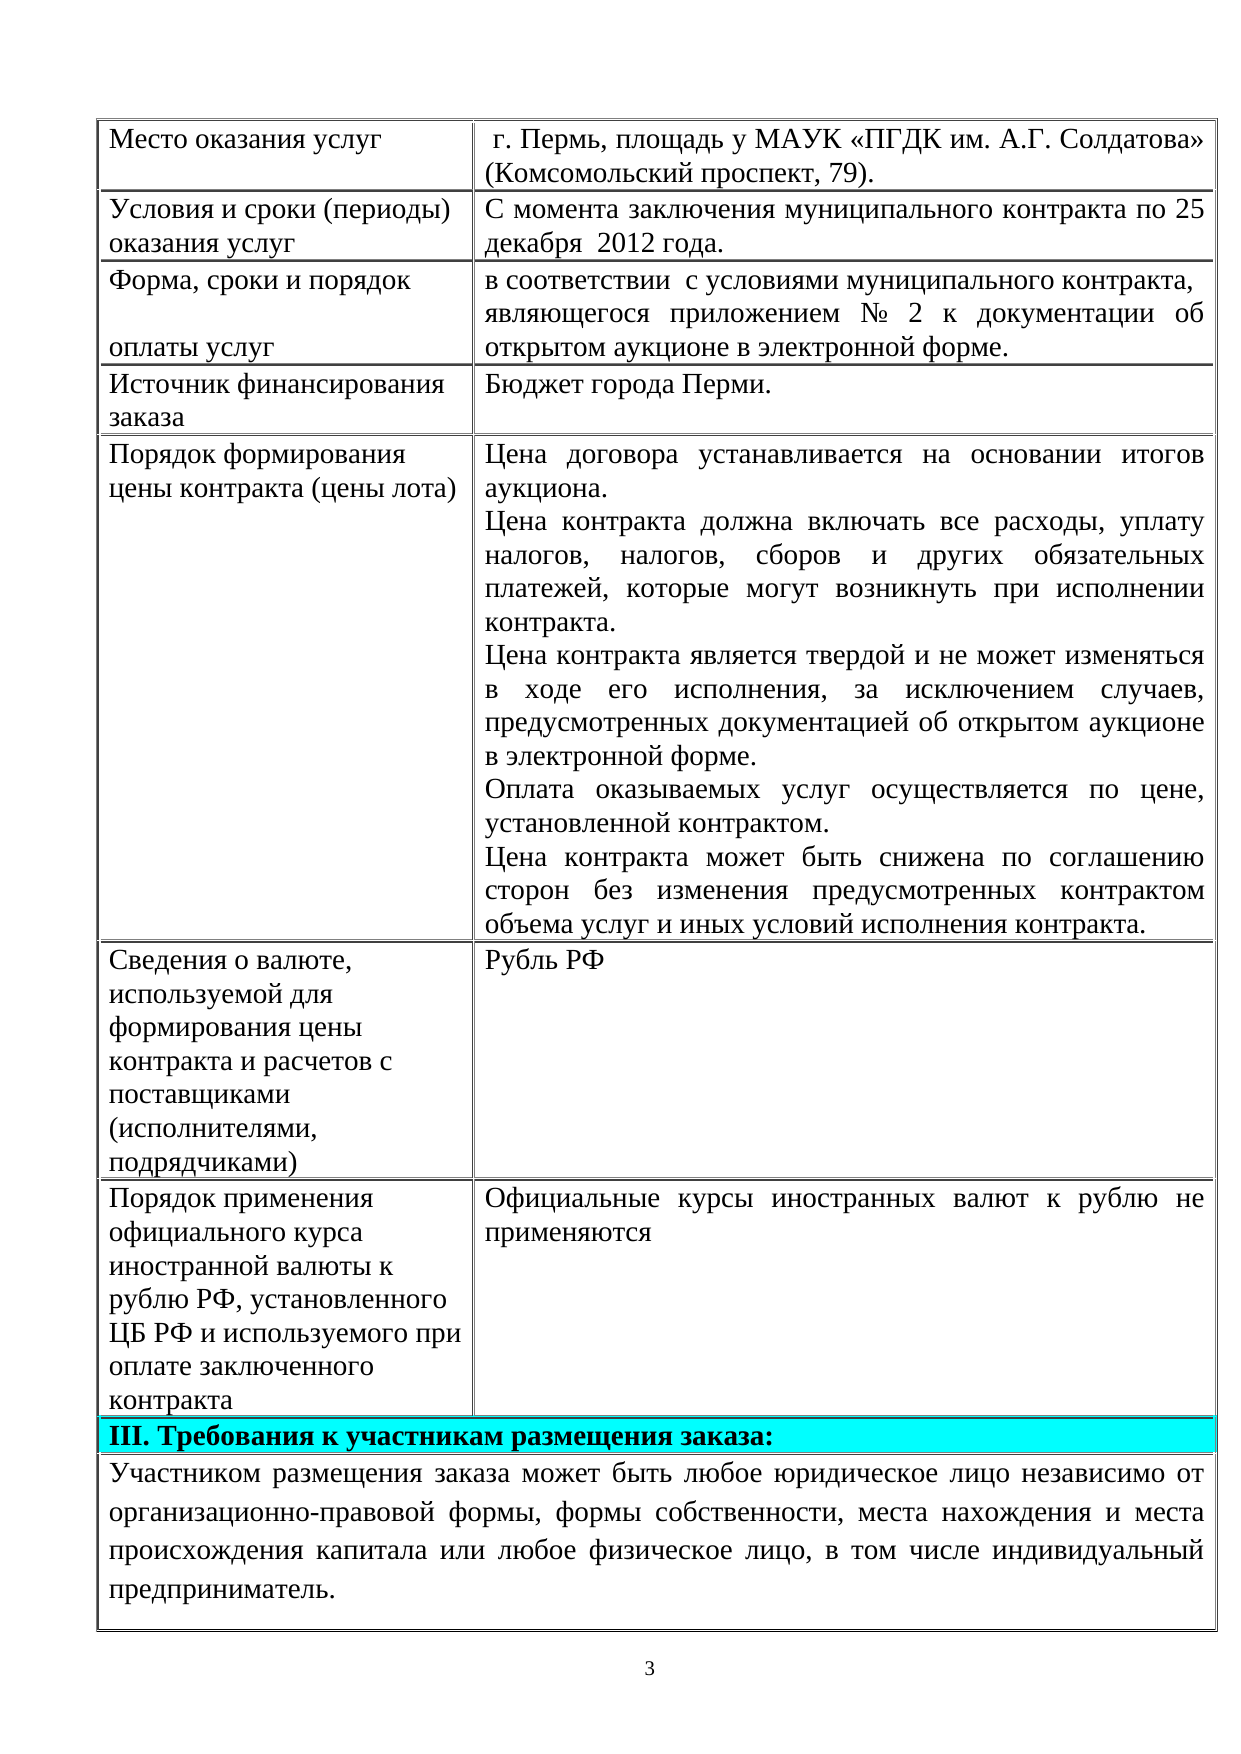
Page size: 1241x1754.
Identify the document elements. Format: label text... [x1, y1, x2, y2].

table_cell Порядок применения официального курса иностранной валюты к рублю РФ, установленного ЦБ РФ и используемого при оплате заключенного контракта [99, 1177, 472, 1415]
table_cell Официальные курсы иностранных валют к рублю не применяются [475, 1177, 1215, 1415]
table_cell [99, 1452, 1215, 1629]
table_cell III. Требования к участникам размещения заказа: [97, 1415, 1217, 1452]
table_cell Место оказания услуг [99, 121, 473, 188]
table_cell г. Пермь, площадь у МАУК «ПГДК им. А.Г. Солдатова» (Комсомольский проспект, 79). [473, 119, 1215, 188]
table_cell С момента заключения муниципального контракта по 25 декабря 2012 года. [475, 189, 1217, 259]
table_cell Бюджет города Перми. [475, 363, 1215, 433]
table_cell Условия и сроки (периоды) оказания услуг [97, 189, 472, 259]
table_cell Источник финансирования заказа [99, 363, 472, 433]
table_cell Рубль РФ [473, 939, 1217, 1177]
table_cell Форма, сроки и порядок оплаты услуг [99, 259, 472, 363]
table_cell Порядок формирования цены контракта (цены лота) [99, 433, 472, 939]
table_cell Цена договора устанавливается на основании итогов аукциона. Цена контракта должна включать все расходы, уплату налогов, налогов, сборов и других обязательных платежей, которые могут возникнуть при исполнении контракта. Цена контракта является твердой и не может изменяться в ходе его исполнения, за исключением случаев, предусмотренных документацией об открытом аукционе в электронной форме. Оплата оказываемых услуг осуществляется по цене, установленной контрактом. Цена контракта может быть снижена по соглашению сторон без изменения предусмотренных контрактом объема услуг и иных условий исполнения контракта. [475, 433, 1215, 939]
table_cell в соответствии с условиями муниципального контракта, являющегося приложением № 2 к документации об открытом аукционе в электронной форме. [475, 259, 1215, 363]
table_cell Сведения о валюте, используемой для формирования цены контракта и расчетов с поставщиками (исполнителями, подрядчиками) [97, 939, 473, 1177]
